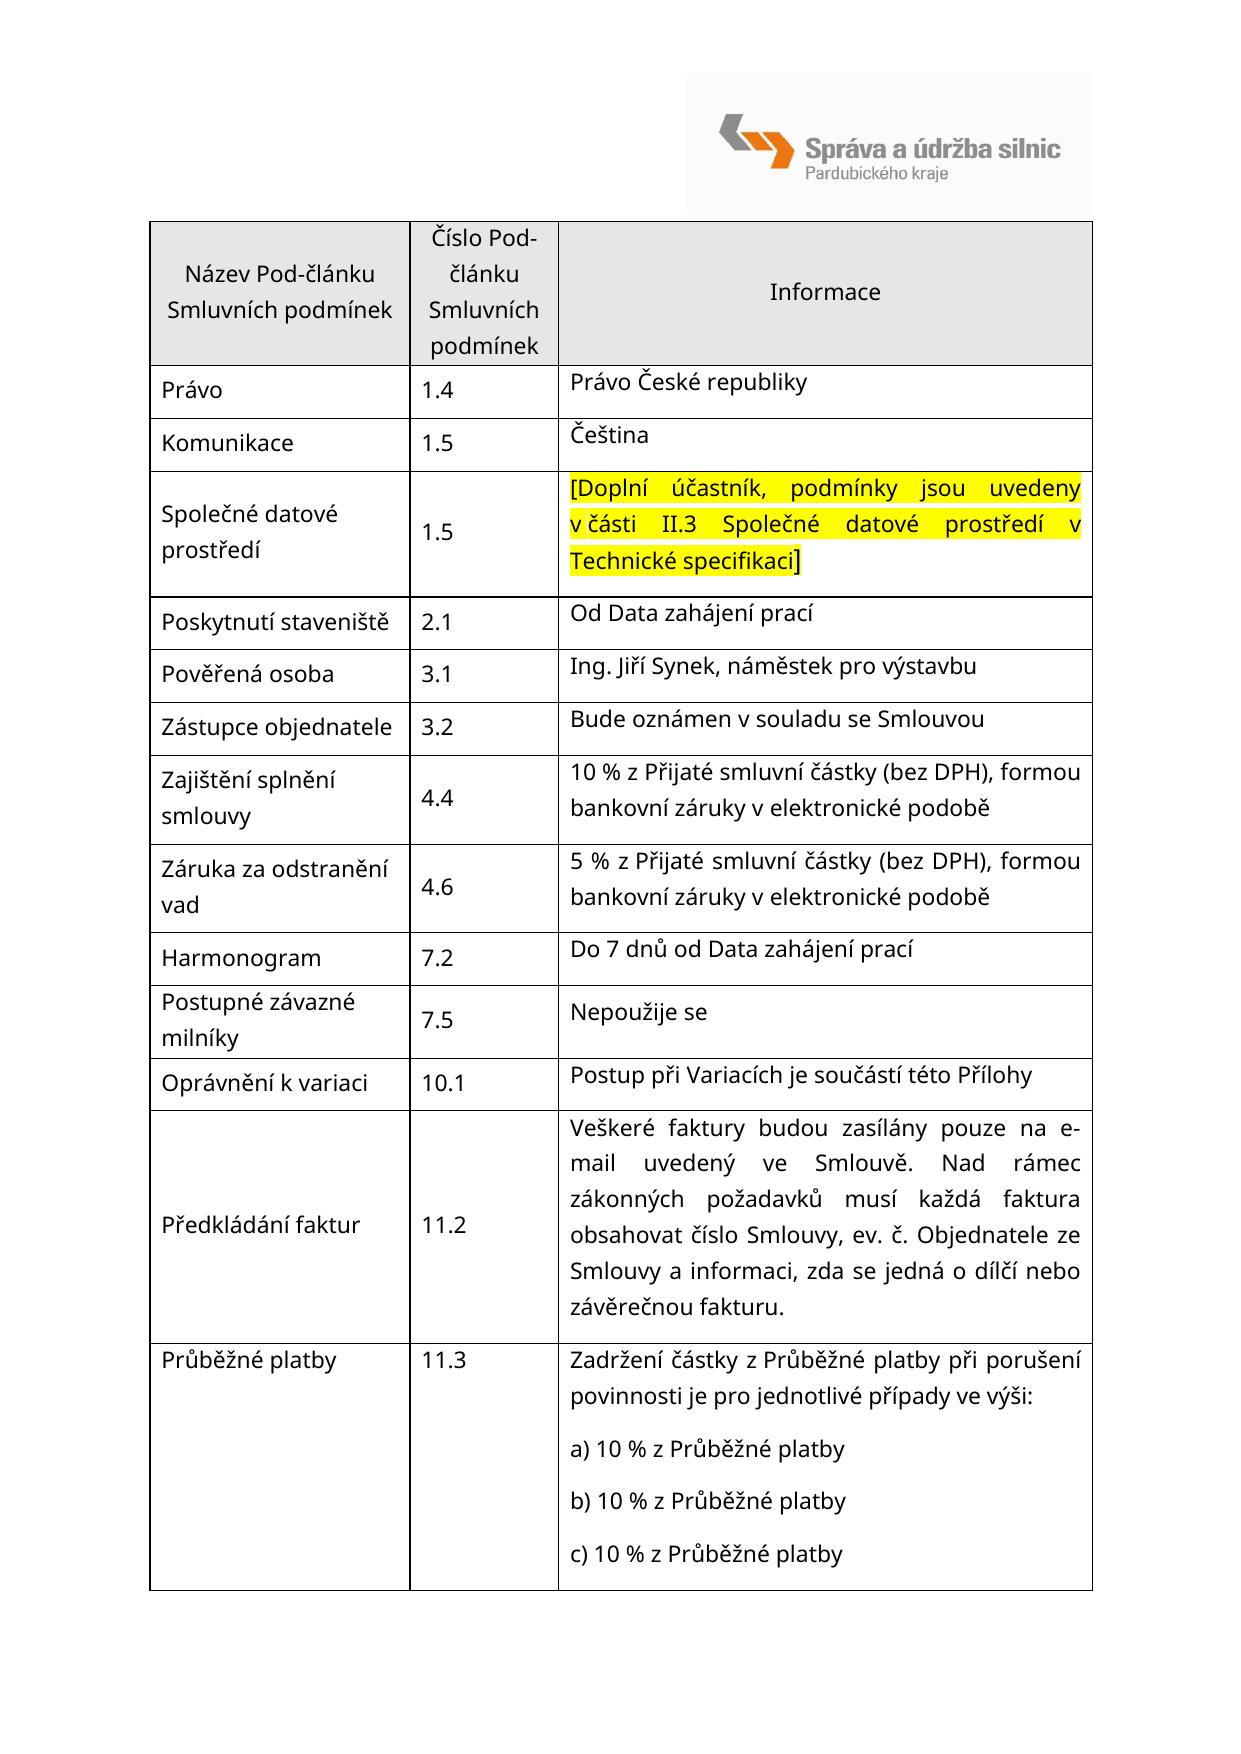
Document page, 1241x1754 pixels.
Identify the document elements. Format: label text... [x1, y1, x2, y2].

table_cell Právo [151, 366, 409, 418]
table_cell 2.1 [411, 598, 558, 649]
table_cell Záruka za odstranění vad [151, 845, 409, 932]
table_cell Poskytnutí staveniště [151, 598, 409, 649]
table_cell Společné datové prostředí [151, 472, 409, 596]
table_cell Pověřená osoba [151, 650, 409, 702]
table_cell 10 % z Přijaté smluvní částky (bez DPH), formou bankovní záruky v elektronické podobě [559, 756, 1092, 843]
table_cell Právo České republiky [559, 366, 1092, 418]
table_cell 5 % z Přijaté smluvní částky (bez DPH), formou bankovní záruky v elektronické podobě [559, 845, 1092, 932]
table_cell 7.5 [411, 986, 558, 1058]
table_cell Nepoužije se [559, 986, 1092, 1058]
table_cell Komunikace [151, 419, 409, 471]
table_cell Postup při Variacích je součástí této Přílohy [559, 1059, 1092, 1110]
table_cell 11.2 [411, 1111, 558, 1343]
table_cell Zajištění splnění smlouvy [151, 756, 409, 843]
table_cell Bude oznámen v souladu se Smlouvou [559, 703, 1092, 755]
table_cell Postupné závazné milníky [151, 986, 409, 1058]
table_cell Průběžné platby [151, 1344, 409, 1589]
table_header Název Pod-článku Smluvních podmínek [151, 222, 409, 365]
table_cell 3.1 [411, 650, 558, 702]
table_cell 3.2 [411, 703, 558, 755]
table_cell Od Data zahájení prací [559, 598, 1092, 649]
table_cell 11.3 [411, 1344, 558, 1589]
table_cell 7.2 [411, 933, 558, 985]
table_cell Čeština [559, 419, 1092, 471]
table_cell [Doplní účastník, podmínky jsou uvedeny v části II.3 Společné datové prostředí v Technické specifikaci] [559, 472, 1092, 596]
table_cell Do 7 dnů od Data zahájení prací [559, 933, 1092, 985]
table_cell 1.5 [411, 472, 558, 596]
table_cell 10.1 [411, 1059, 558, 1110]
table_cell 4.4 [411, 756, 558, 843]
table_cell Zástupce objednatele [151, 703, 409, 755]
table_cell Harmonogram [151, 933, 409, 985]
table_cell 4.6 [411, 845, 558, 932]
picture [686, 73, 1093, 215]
table_cell Ing. Jiří Synek, náměstek pro výstavbu [559, 650, 1092, 702]
table_cell 1.5 [411, 419, 558, 471]
table_header Číslo Pod-článku Smluvních podmínek [411, 222, 558, 365]
table_header Informace [559, 222, 1092, 365]
table_cell Veškeré faktury budou zasílány pouze na e-mail uvedený ve Smlouvě. Nad rámec zákonných požadavků musí každá faktura obsahovat číslo Smlouvy, ev. č. Objednatele ze Smlouvy a informaci, zda se jedná o dílčí nebo závěrečnou fakturu. [559, 1111, 1092, 1343]
table_cell Předkládání faktur [151, 1111, 409, 1343]
table_cell 1.4 [411, 366, 558, 418]
table_cell Oprávnění k variaci [151, 1059, 409, 1110]
